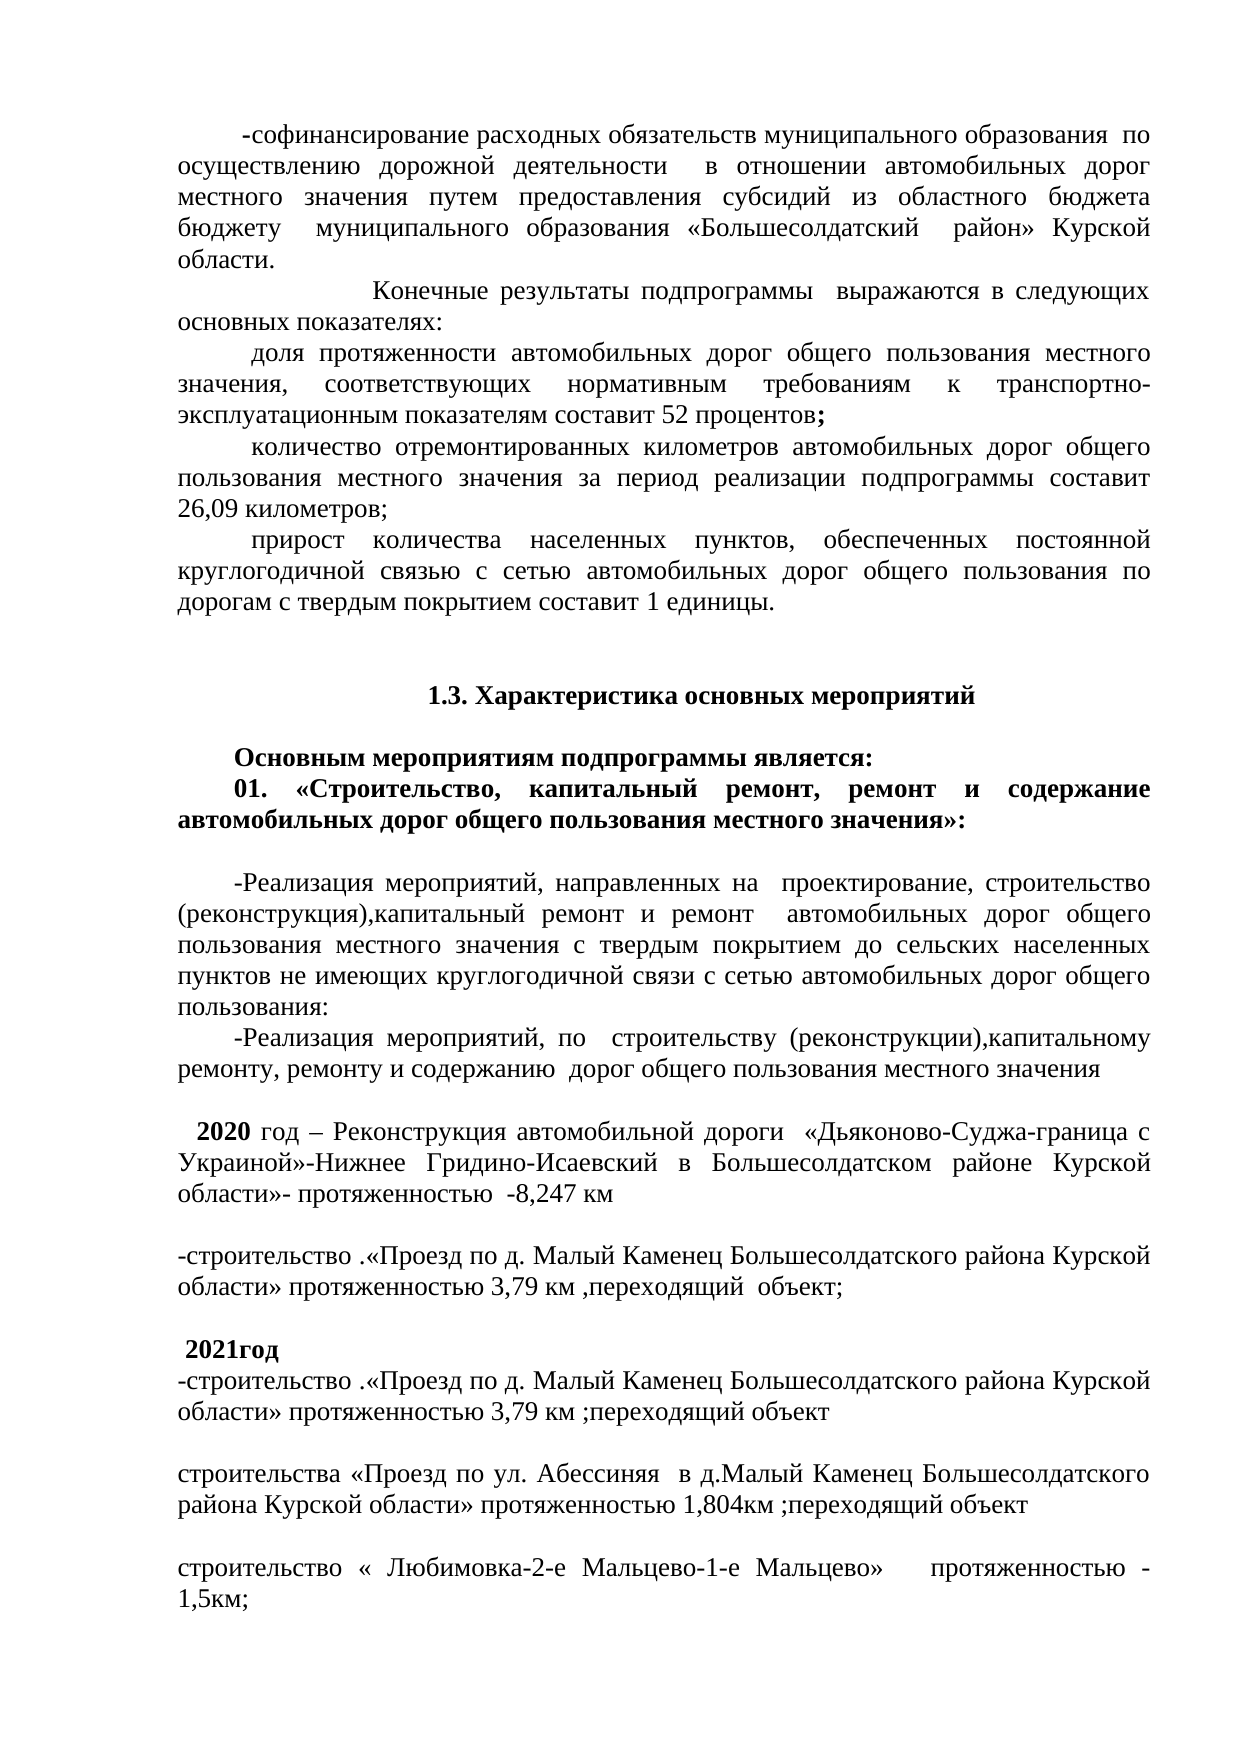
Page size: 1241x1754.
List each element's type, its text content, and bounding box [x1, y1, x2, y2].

text -строительство .«Проезд по д. Малый Каменец Большесолдатского района Курской области» протяженностью 3,79 км ,переходящий объект; [177, 1239, 1152, 1302]
text Конечные результаты подпрограммы выражаются в следующих основных показателях: [177, 274, 1152, 336]
text 1.3. Характеристика основных мероприятий [177, 679, 1152, 710]
text -Реализация мероприятий, по строительству (реконструкции),капитальному ремонту, ремонту и содержанию дорог общего пользования местного значения [177, 1021, 1152, 1084]
text -софинансирование расходных обязательств муниципального образования по осуществлению дорожной деятельности в отношении автомобильных дорог местного значения путем предоставления субсидий из областного бюджета бюджету муниципального образования «Большесолдатский район» Курской области. [177, 118, 1152, 274]
text -Реализация мероприятий, направленных на проектирование, строительство (реконструкция),капитальный ремонт и ремонт автомобильных дорог общего пользования местного значения с твердым покрытием до сельских населенных пунктов не имеющих круглогодичной связи с сетью автомобильных дорог общего пользования: [177, 866, 1152, 1021]
text количество отремонтированных километров автомобильных дорог общего пользования местного значения за период реализации подпрограммы составит 26,09 километров; [177, 429, 1152, 523]
text Основным мероприятиям подпрограммы является: [177, 741, 1152, 772]
text прирост количества населенных пунктов, обеспеченных постоянной круглогодичной связью с сетью автомобильных дорог общего пользования по дорогам с твердым покрытием составит 1 единицы. [177, 523, 1152, 616]
text 2021год [177, 1333, 1152, 1364]
text 01. «Строительство, капитальный ремонт, ремонт и содержание автомобильных дорог общего пользования местного значения»: [177, 772, 1152, 834]
text доля протяженности автомобильных дорог общего пользования местного значения, соответствующих нормативным требованиям к транспортно-эксплуатационным показателям составит 52 процентов; [177, 336, 1152, 429]
text -строительство .«Проезд по д. Малый Каменец Большесолдатского района Курской области» протяженностью 3,79 км ;переходящий объект [177, 1364, 1152, 1426]
text строительство « Любимовка-2-е Мальцево-1-е Мальцево» протяженностью -1,5км; [177, 1551, 1152, 1613]
text строительства «Проезд по ул. Абессиняя в д.Малый Каменец Большесолдатского района Курской области» протяженностью 1,804км ;переходящий объект [177, 1457, 1152, 1520]
text 2020 год – Реконструкция автомобильной дороги «Дьяконово-Суджа-граница с Украиной»-Нижнее Гридино-Исаевский в Большесолдатском районе Курской области»- протяженностью -8,247 км [177, 1115, 1152, 1208]
